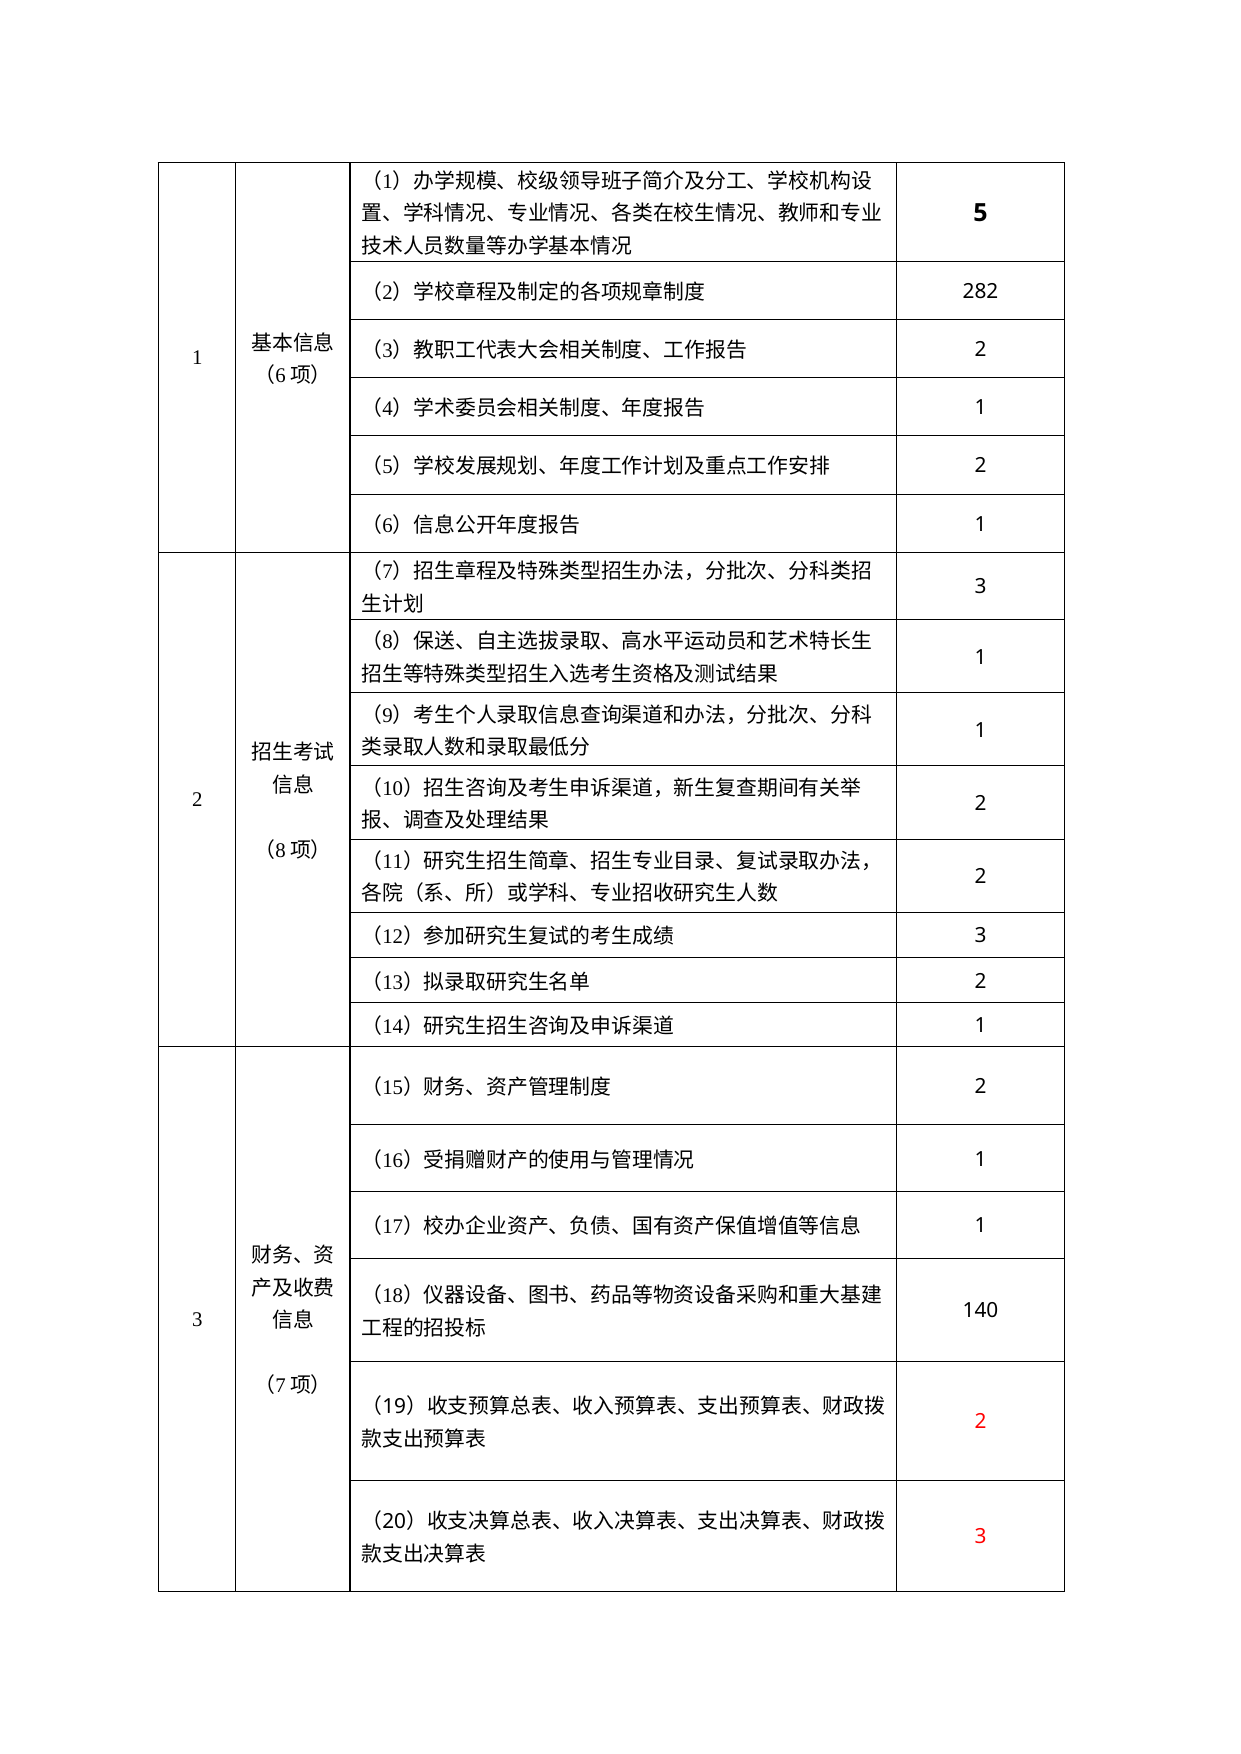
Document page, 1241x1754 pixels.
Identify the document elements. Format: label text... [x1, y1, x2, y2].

table_cell 招生考试信息 （8项） [236, 553, 349, 1046]
table_cell （7）招生章程及特殊类型招生办法，分批次、分科类招生计划 [351, 553, 896, 619]
table_cell （20）收支决算总表、收入决算表、支出决算表、财政拨款支出决算表 [351, 1481, 896, 1591]
table_cell （13）拟录取研究生名单 [351, 958, 896, 1002]
table_cell 基本信息 （6项） [236, 163, 349, 552]
table_cell （15）财务、资产管理制度 [351, 1047, 896, 1124]
table_cell 2 [897, 1047, 1064, 1124]
table_cell 2 [897, 840, 1064, 912]
table_cell 2 [897, 958, 1064, 1002]
table_cell （12）参加研究生复试的考生成绩 [351, 913, 896, 957]
table_cell （14）研究生招生咨询及申诉渠道 [351, 1003, 896, 1046]
table_cell 1 [897, 693, 1064, 765]
table_cell （18）仪器设备、图书、药品等物资设备采购和重大基建工程的招投标 [351, 1259, 896, 1361]
table_cell （17）校办企业资产、负债、国有资产保值增值等信息 [351, 1192, 896, 1258]
table_cell 1 [897, 1192, 1064, 1258]
table_cell （2）学校章程及制定的各项规章制度 [351, 262, 896, 319]
table_cell 1 [897, 1003, 1064, 1046]
table_cell 3 [897, 913, 1064, 957]
table_cell 1 [897, 378, 1064, 435]
table_cell （9）考生个人录取信息查询渠道和办法，分批次、分科类录取人数和录取最低分 [351, 693, 896, 765]
table_cell （1）办学规模、校级领导班子简介及分工、学校机构设置、学科情况、专业情况、各类在校生情况、教师和专业技术人员数量等办学基本情况 [351, 163, 896, 261]
table_cell 3 [897, 553, 1064, 619]
table_cell （3）教职工代表大会相关制度、工作报告 [351, 320, 896, 377]
table_cell 2 [897, 1362, 1064, 1480]
table_cell 2 [897, 436, 1064, 493]
table_cell （8）保送、自主选拔录取、高水平运动员和艺术特长生招生等特殊类型招生入选考生资格及测试结果 [351, 620, 896, 692]
table_cell （10）招生咨询及考生申诉渠道，新生复查期间有关举报、调查及处理结果 [351, 766, 896, 838]
table_cell 1 [897, 620, 1064, 692]
table_cell 2 [897, 320, 1064, 377]
table_cell 财务、资产及收费信息 （7项） [236, 1047, 349, 1591]
table_cell 282 [897, 262, 1064, 319]
table_cell 1 [897, 495, 1064, 552]
table_cell （11）研究生招生简章、招生专业目录、复试录取办法，各院（系、所）或学科、专业招收研究生人数 [351, 840, 896, 912]
table_cell 140 [897, 1259, 1064, 1361]
table_cell （5）学校发展规划、年度工作计划及重点工作安排 [351, 436, 896, 493]
table_cell （16）受捐赠财产的使用与管理情况 [351, 1125, 896, 1191]
table_cell （4）学术委员会相关制度、年度报告 [351, 378, 896, 435]
table_cell 3 [897, 1481, 1064, 1591]
table_cell 1 [159, 163, 235, 552]
table_cell 5 [897, 163, 1064, 261]
table_cell 2 [897, 766, 1064, 838]
table_cell 1 [897, 1125, 1064, 1191]
table_cell （6）信息公开年度报告 [351, 495, 896, 552]
table_cell 2 [159, 553, 235, 1046]
table_cell （19）收支预算总表、收入预算表、支出预算表、财政拨款支出预算表 [351, 1362, 896, 1480]
table_cell 3 [159, 1047, 235, 1591]
